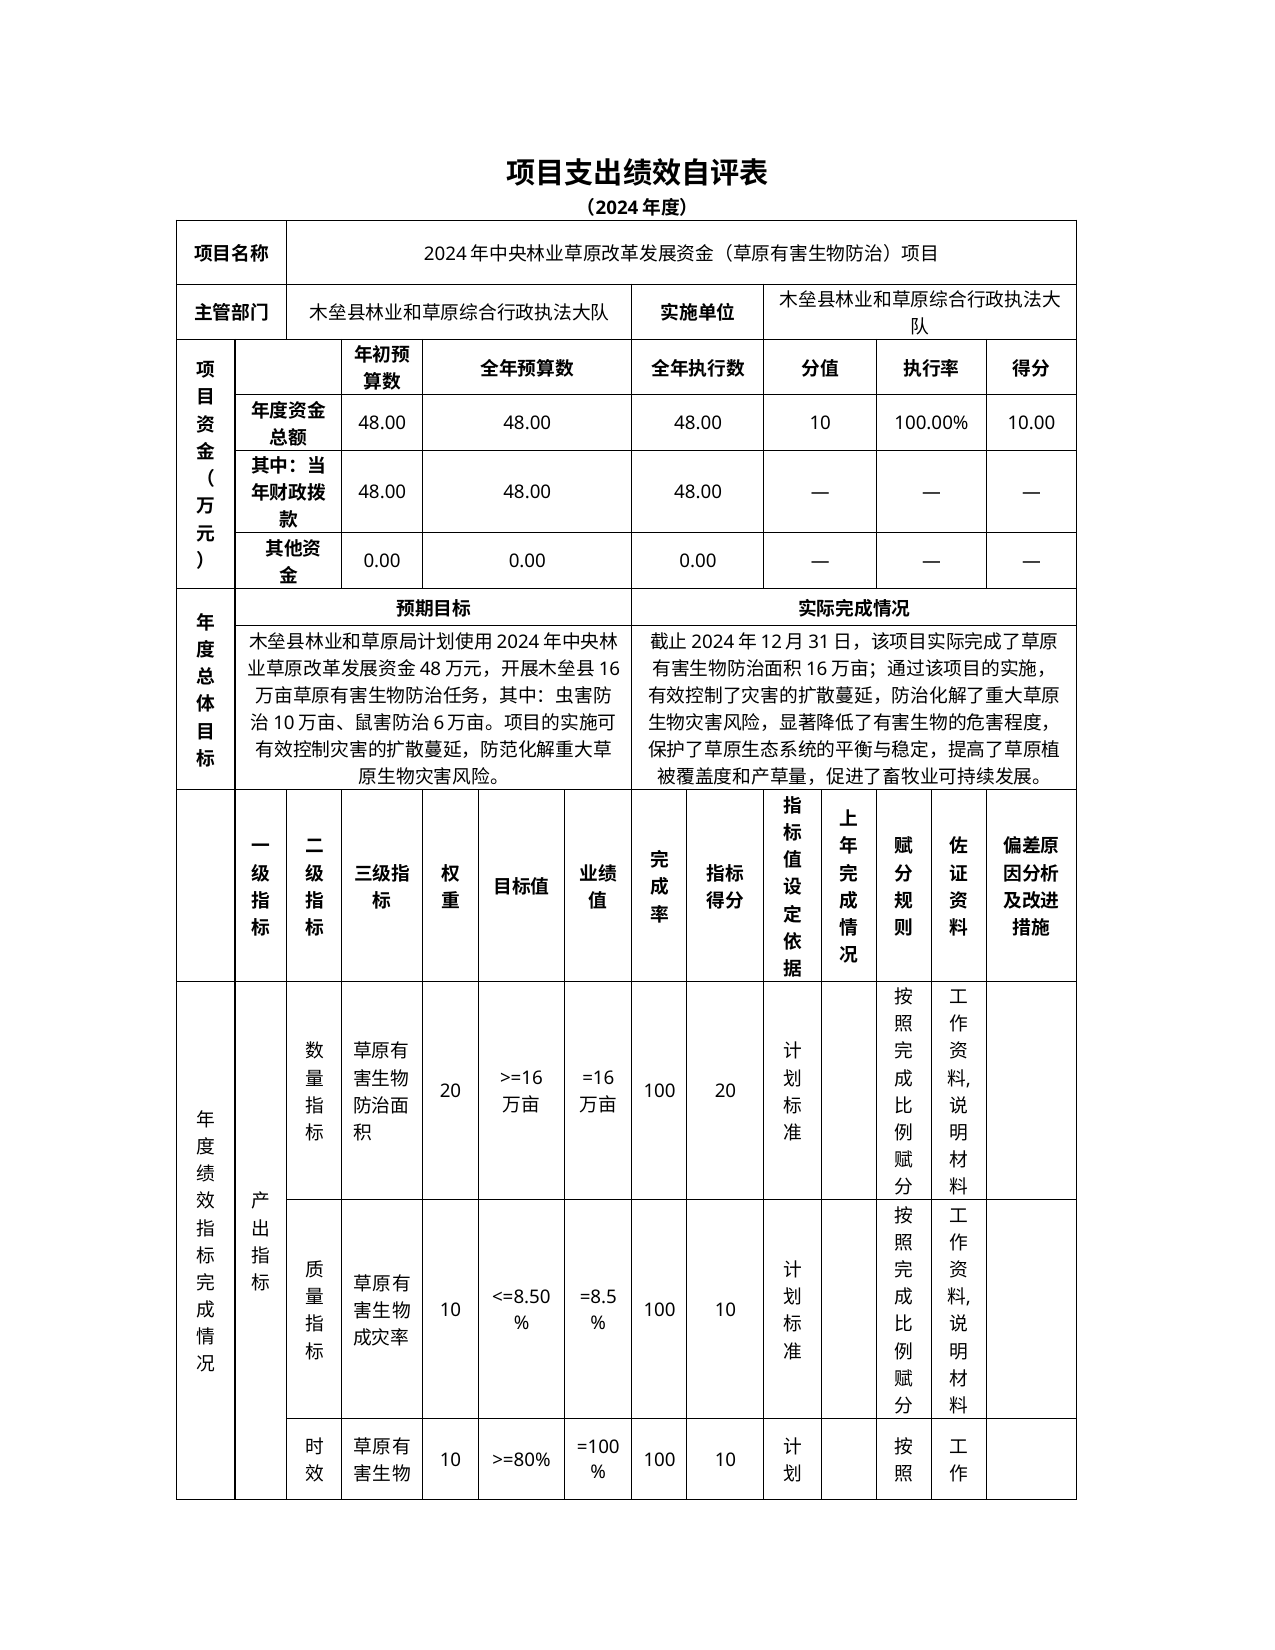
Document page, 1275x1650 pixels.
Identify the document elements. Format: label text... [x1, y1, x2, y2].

table_cell 10 [764, 395, 876, 450]
table_cell 草原有害生物成灾率 [342, 1200, 422, 1418]
table_cell 计划标准 [764, 1419, 821, 1499]
table_cell 10 [423, 1419, 478, 1499]
table_cell 10 [423, 1200, 478, 1418]
table_cell — [877, 451, 986, 532]
table_cell 0.00 [423, 533, 631, 588]
table_cell 分值 [764, 340, 876, 394]
table_cell 实际完成情况 [632, 589, 1076, 625]
table_cell — [987, 451, 1076, 532]
table_cell 佐证资料 [932, 790, 986, 981]
table_cell 预期目标 [236, 589, 631, 625]
table_cell 指标得分 [687, 790, 763, 981]
table_cell 完成率 [632, 790, 686, 981]
table_cell 工作资料,说明材料 [932, 982, 986, 1199]
table_cell 20 [423, 982, 478, 1199]
table_cell <=8.50% [479, 1200, 564, 1418]
table_cell [236, 340, 341, 394]
table_cell 48.00 [423, 451, 631, 532]
table_cell 年度绩效指标完成情况 [177, 982, 234, 1499]
table_cell 100 [632, 1200, 686, 1418]
table_cell 工作资料,说明材料 [932, 1419, 986, 1499]
table_cell =100% [565, 1419, 631, 1499]
table_cell 100 [632, 982, 686, 1199]
table_cell 上年完成情况 [822, 790, 876, 981]
table_cell 木垒县林业和草原综合行政执法大队 [287, 285, 631, 339]
table_cell 三级指标 [342, 790, 422, 981]
table_cell 一级指标 [236, 790, 286, 981]
table_cell 全年预算数 [423, 340, 631, 394]
table_cell 按照完成比例赋分 [877, 1419, 931, 1499]
table_cell 按照完成比例赋分 [877, 1200, 931, 1418]
table_cell [987, 1200, 1076, 1418]
table_cell 得分 [987, 340, 1076, 394]
table_cell 权重 [423, 790, 478, 981]
table_cell 质量指标 [287, 1200, 341, 1418]
table_cell 48.00 [423, 395, 631, 450]
table_cell 主管部门 [177, 285, 286, 339]
table_cell 48.00 [632, 451, 763, 532]
table_cell 0.00 [632, 533, 763, 588]
table_cell 项目资金 （万元） [177, 340, 234, 588]
table_cell 计划标准 [764, 982, 821, 1199]
table_cell 48.00 [632, 395, 763, 450]
table_cell 年度资金总额 [236, 395, 341, 450]
table_header 项目名称 [177, 221, 286, 283]
table_header 2024年中央林业草原改革发展资金（草原有害生物防治）项目 [287, 221, 1076, 283]
table_cell 48.00 [342, 395, 422, 450]
table_cell — [764, 451, 876, 532]
table_cell 10 [687, 1419, 763, 1499]
table_cell 0.00 [342, 533, 422, 588]
table_cell 目标值 [479, 790, 564, 981]
table_cell — [877, 533, 986, 588]
table_cell [822, 1200, 876, 1418]
table_cell 实施单位 [632, 285, 763, 339]
table_cell 产出指标 [236, 982, 286, 1499]
table_cell 指标值设定依据 [764, 790, 821, 981]
table_cell [822, 1419, 876, 1499]
table_cell 偏差原因分析及改进措施 [987, 790, 1076, 981]
table_cell [987, 1419, 1076, 1499]
table_cell 业绩值 [565, 790, 631, 981]
table_cell 年初预算数 [342, 340, 422, 394]
text （2024年度） [187, 192, 1087, 219]
table_cell 赋分规则 [877, 790, 931, 981]
table_cell =8.5% [565, 1200, 631, 1418]
table_cell 时效指标 [287, 1419, 341, 1499]
table_cell 其他资金 [236, 533, 341, 588]
table_cell — [764, 533, 876, 588]
table_cell 其中：当年财政拨款 [236, 451, 341, 532]
table_cell =16万亩 [565, 982, 631, 1199]
table_cell 按照完成比例赋分 [877, 982, 931, 1199]
table_cell >=16万亩 [479, 982, 564, 1199]
table_cell 工作资料,说明材料 [932, 1200, 986, 1418]
text 项目支出绩效自评表 [187, 150, 1087, 192]
table_cell >=80% [479, 1419, 564, 1499]
table_cell 全年执行数 [632, 340, 763, 394]
table_cell 数量指标 [287, 982, 341, 1199]
table_cell 计划标准 [764, 1200, 821, 1418]
table_cell [987, 982, 1076, 1199]
table_cell 二级指标 [287, 790, 341, 981]
table_cell [177, 790, 234, 981]
table_cell [822, 982, 876, 1199]
table_cell 木垒县林业和草原综合行政执法大队 [764, 285, 1076, 339]
table_cell — [987, 533, 1076, 588]
table_cell 100 [632, 1419, 686, 1499]
table_cell 木垒县林业和草原局计划使用2024年中央林业草原改革发展资金48万元，开展木垒县16万亩草原有害生物防治任务，其中：虫害防治10万亩、鼠害防治6万亩。项目的实施可有效控制灾害的扩散蔓延，防范化解重大草原生物灾害风险。 [236, 626, 631, 789]
table_cell 20 [687, 982, 763, 1199]
table_cell 执行率 [877, 340, 986, 394]
table_cell 截止2024年12月31日，该项目实际完成了草原有害生物防治面积16万亩；通过该项目的实施，有效控制了灾害的扩散蔓延，防治化解了重大草原生物灾害风险，显著降低了有害生物的危害程度，保护了草原生态系统的平衡与稳定，提高了草原植被覆盖度和产草量，促进了畜牧业可持续发展。 [632, 626, 1076, 789]
table_cell 48.00 [342, 451, 422, 532]
table_cell 年度总体目标 [177, 589, 234, 789]
table_cell 10.00 [987, 395, 1076, 450]
table_cell 100.00% [877, 395, 986, 450]
table_cell 草原有害生物防治任务按时完成率 [342, 1419, 422, 1499]
table_cell 草原有害生物防治面积 [342, 982, 422, 1199]
table_cell 10 [687, 1200, 763, 1418]
